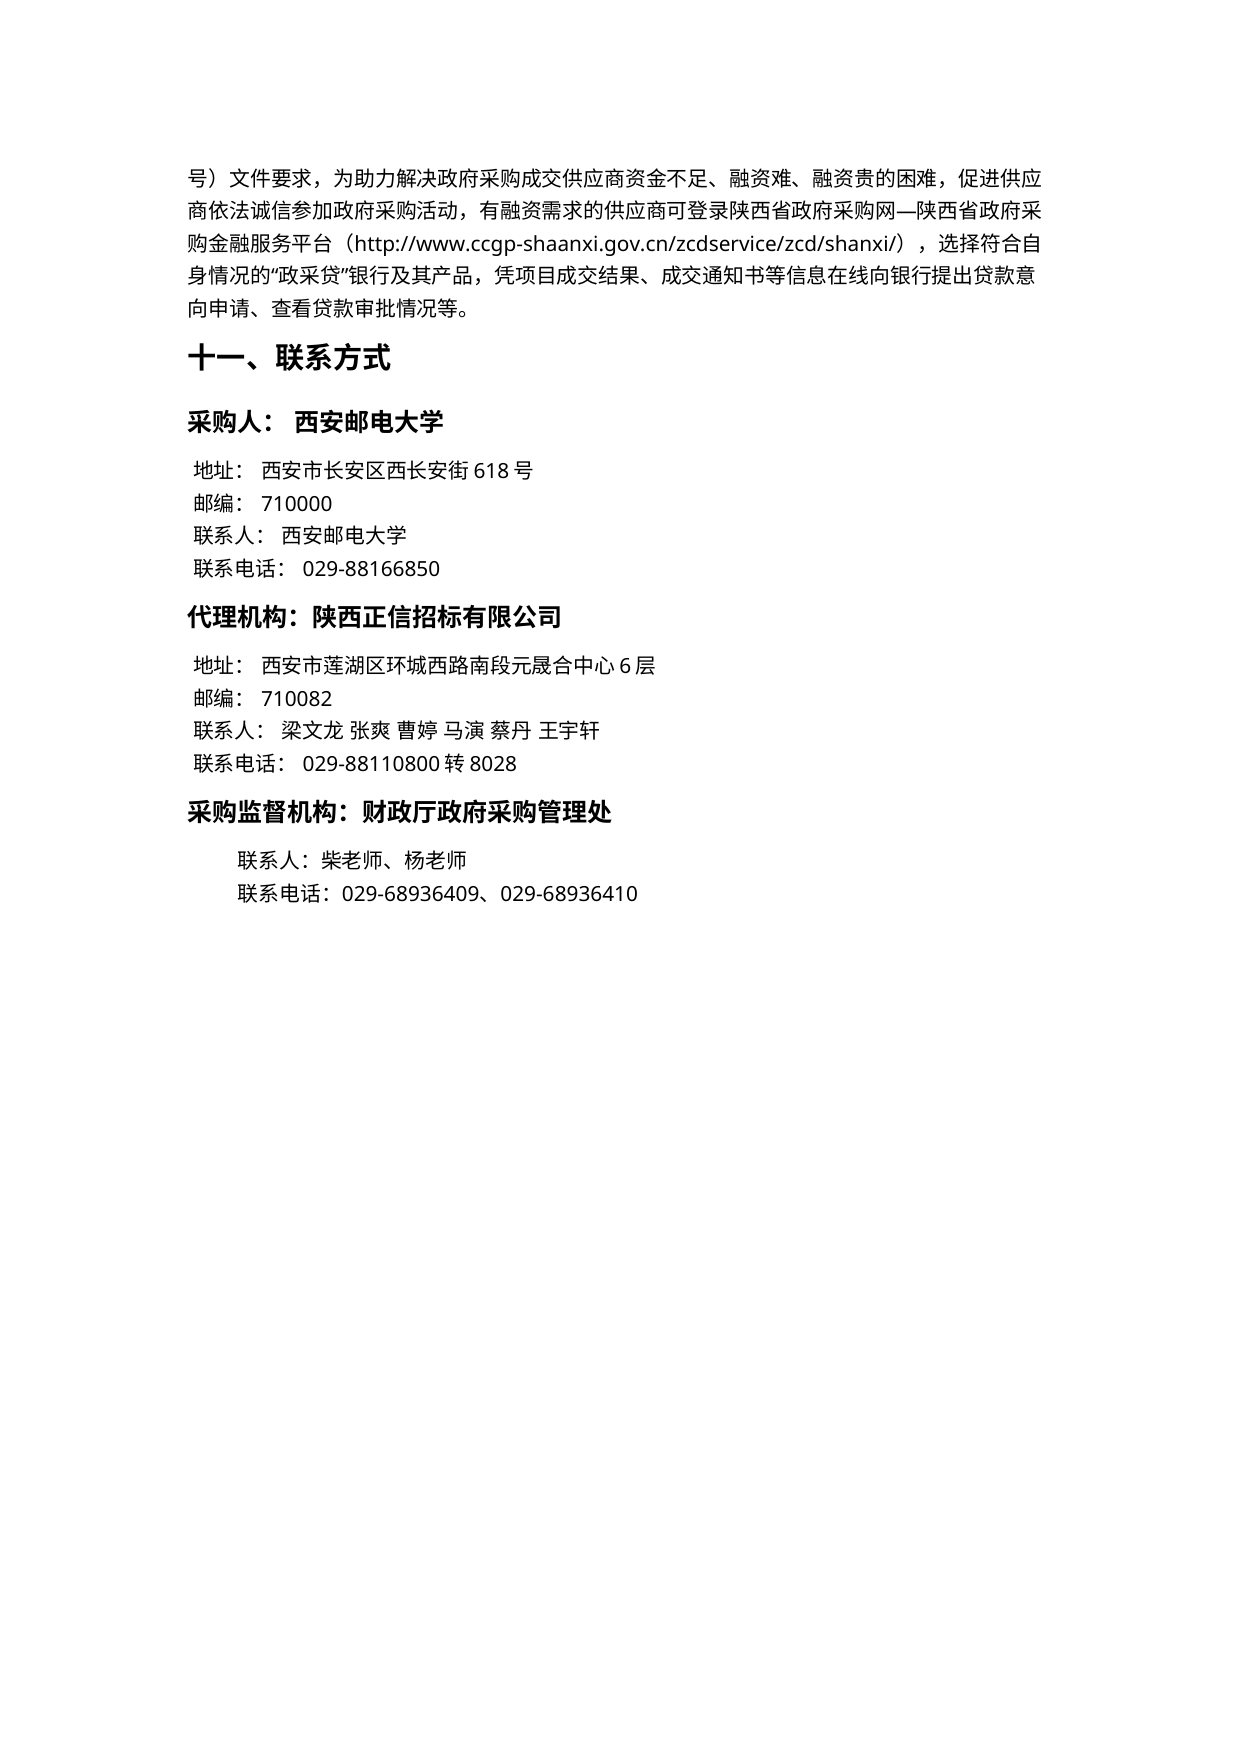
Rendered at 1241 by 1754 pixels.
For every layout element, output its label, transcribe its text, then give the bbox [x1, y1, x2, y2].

text 联系人： 梁文龙 张爽 曹婷 马演 蔡丹 王宇轩 [187, 714, 1053, 747]
text 地址： 西安市长安区西长安街618号 [187, 454, 1053, 487]
text 联系人：柴老师、杨老师 [187, 844, 1053, 877]
text 采购人： 西安邮电大学 [187, 389, 1053, 454]
text 联系电话： 029-88166850 [187, 552, 1053, 584]
text 采购监督机构：财政厅政府采购管理处 [187, 779, 1053, 844]
text 邮编： 710000 [187, 487, 1053, 519]
text 邮编： 710082 [187, 682, 1053, 714]
text 地址： 西安市莲湖区环城西路南段元晟合中心6层 [187, 649, 1053, 682]
text 联系电话：029-68936409、029-68936410 [187, 877, 1053, 909]
text 联系人： 西安邮电大学 [187, 519, 1053, 552]
text 十一、联系方式 [187, 324, 1053, 389]
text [187, 162, 1053, 324]
text 代理机构：陕西正信招标有限公司 [187, 584, 1053, 649]
text 联系电话： 029-88110800转8028 [187, 747, 1053, 779]
